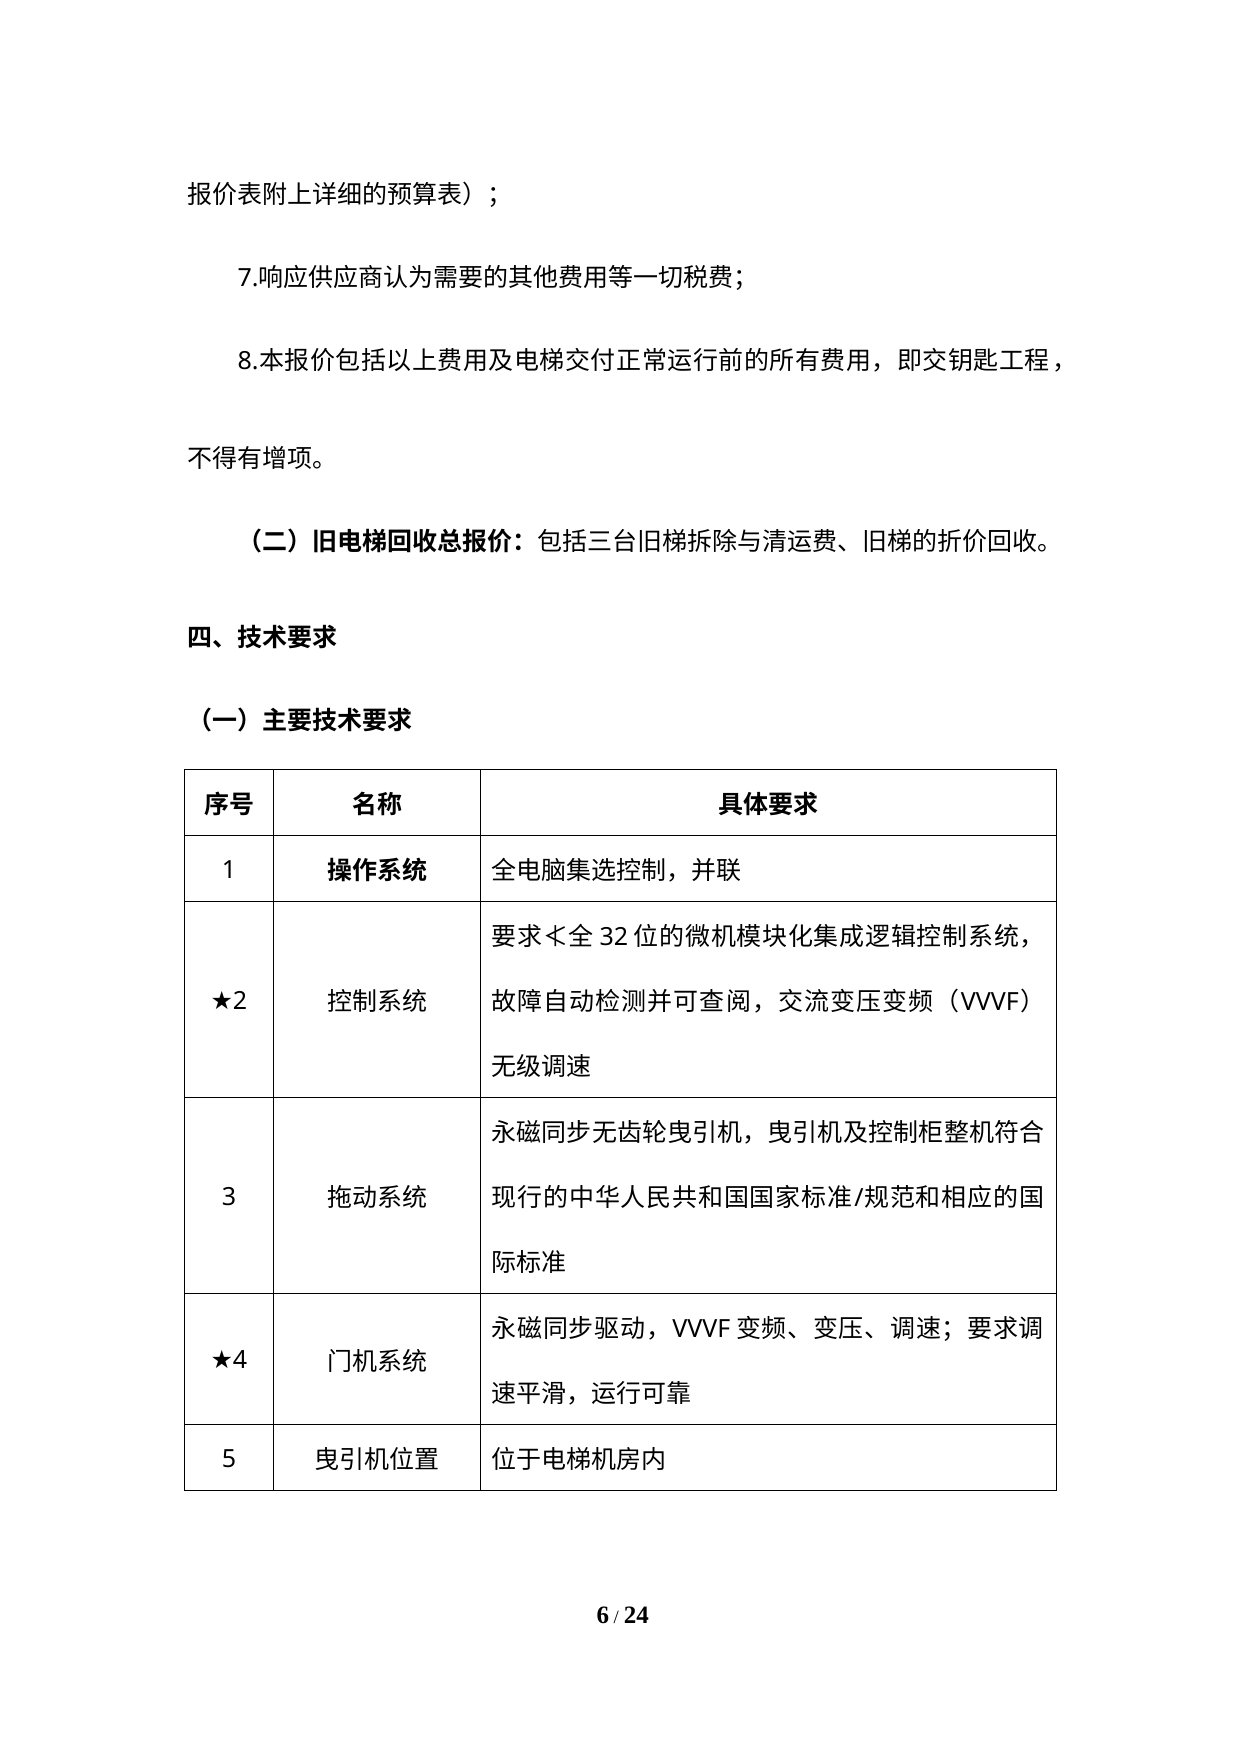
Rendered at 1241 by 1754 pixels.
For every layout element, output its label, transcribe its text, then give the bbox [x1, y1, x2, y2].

table_cell 永磁同步无齿轮曳引机，曳引机及控制柜整机符合现行的中华人民共和国国家标准/规范和相应的国际标准 [481, 1098, 1056, 1293]
table_header 具体要求 [481, 770, 1056, 835]
table_cell 5 [185, 1425, 273, 1490]
table_cell 1 [185, 836, 273, 901]
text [187, 160, 1053, 225]
table_cell ★2 [185, 902, 273, 1097]
text 7.响应供应商认为需要的其他费用等一切税费； [187, 243, 1053, 308]
text 四、技术要求 [187, 603, 1053, 668]
table_cell 3 [185, 1098, 273, 1293]
table_cell 全电脑集选控制，并联 [481, 836, 1056, 901]
table_cell 操作系统 [274, 836, 480, 901]
table_header 序号 [185, 770, 273, 835]
table_cell 控制系统 [274, 902, 480, 1097]
table_cell 位于电梯机房内 [481, 1425, 1056, 1490]
text 8.本报价包括以上费用及电梯交付正常运行前的所有费用，即交钥匙工程，不得有增项。 [187, 326, 1053, 489]
table_cell 曳引机位置 [274, 1425, 480, 1490]
text （一）主要技术要求 [187, 686, 1053, 751]
text （二）旧电梯回收总报价：包括三台旧梯拆除与清运费、旧梯的折价回收。 [187, 507, 1053, 572]
table_header 名称 [274, 770, 480, 835]
table_cell ★4 [185, 1294, 273, 1424]
table_cell 要求≮全32位的微机模块化集成逻辑控制系统，故障自动检测并可查阅，交流变压变频（VVVF）无级调速 [481, 902, 1056, 1097]
table_cell 永磁同步驱动，VVVF变频、变压、调速；要求调速平滑，运行可靠 [481, 1294, 1056, 1424]
table_cell 拖动系统 [274, 1098, 480, 1293]
table_cell 门机系统 [274, 1294, 480, 1424]
